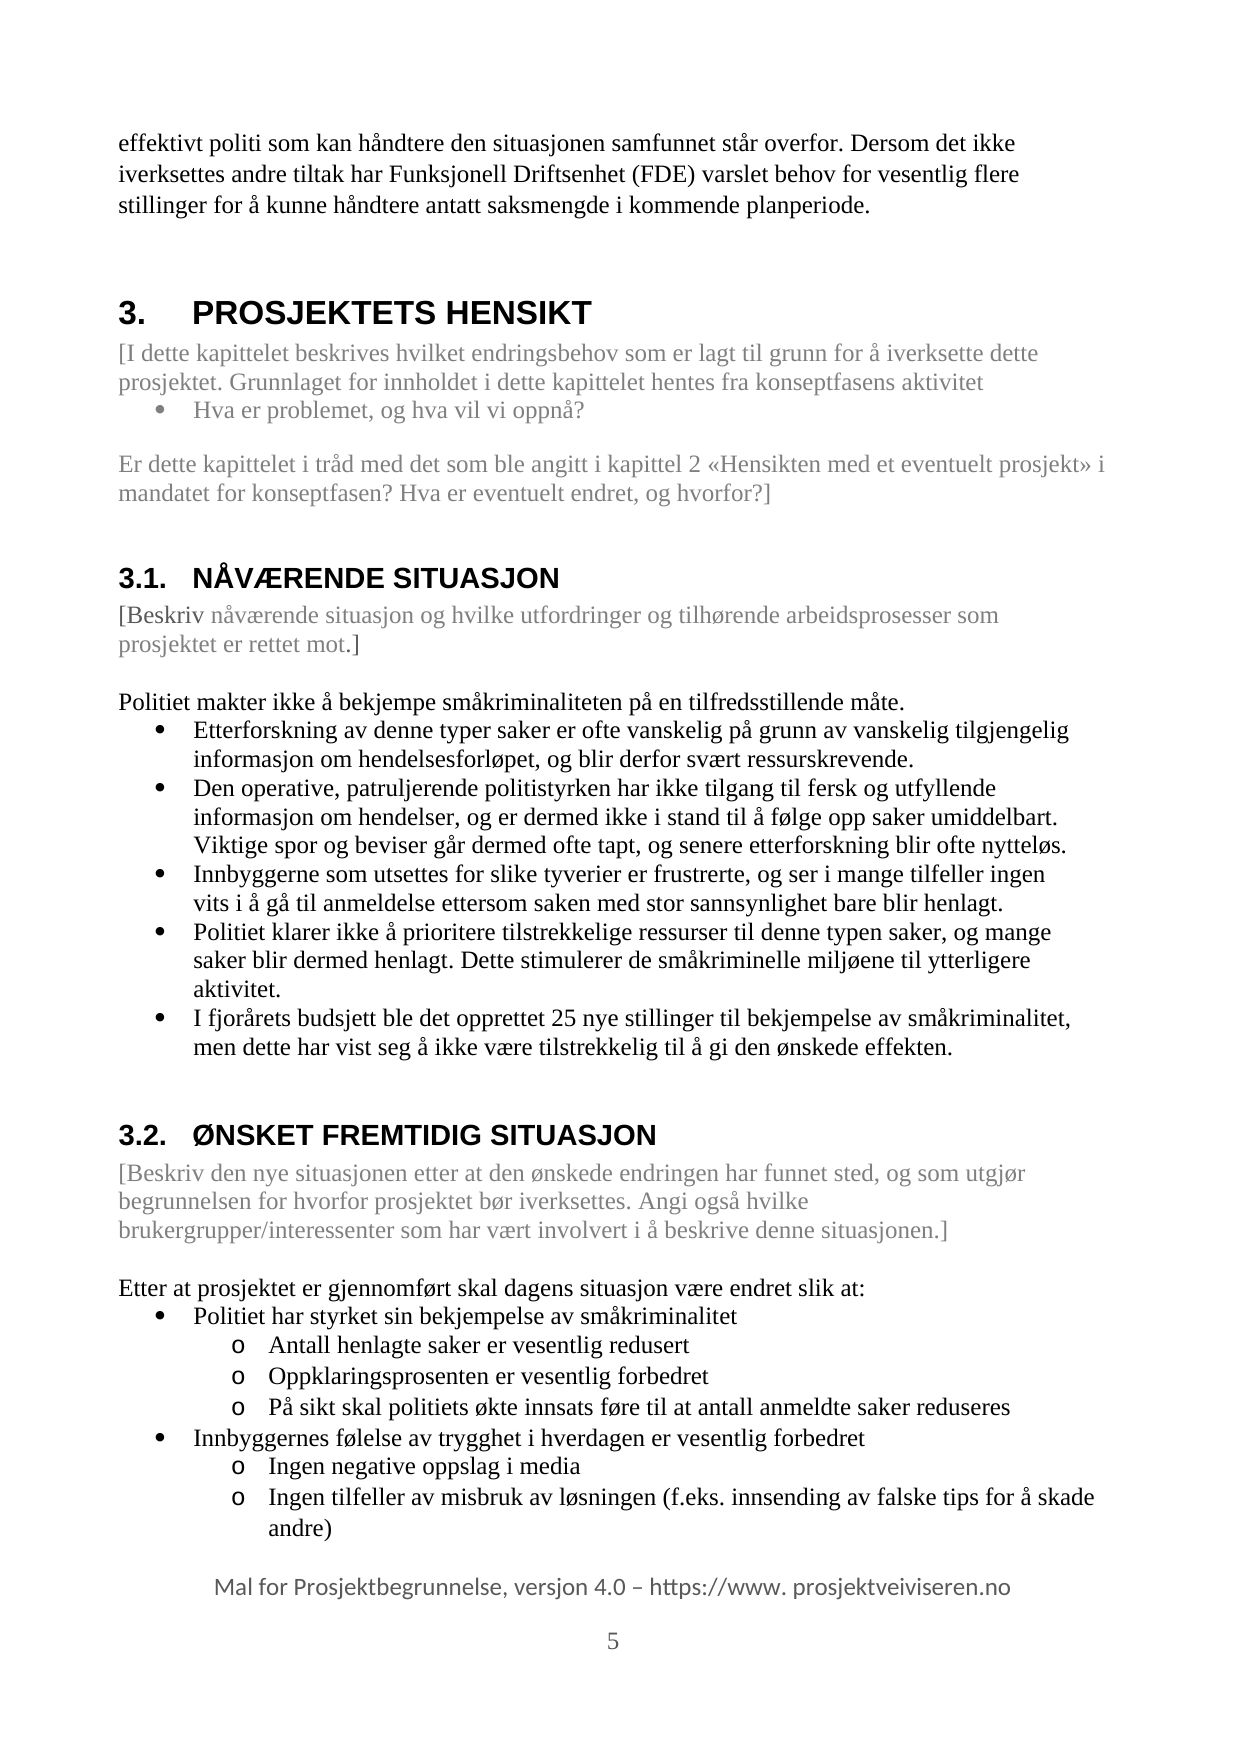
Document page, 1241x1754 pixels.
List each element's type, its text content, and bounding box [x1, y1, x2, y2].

list Ingen tilfeller av misbruk av løsningen (f.eks. innsending av falske tips for å skade andre) [231, 1482, 1107, 1542]
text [118, 128, 1107, 218]
subtitle Prosjektets hensikt [118, 293, 1069, 332]
list Politiet har styrket sin bekjempelse av småkriminalitet [156, 1301, 1107, 1330]
list Innbyggerne som utsettes for slike tyverier er frustrerte, og ser i mange tilfeller ingen vits i å gå til anmeldelse ettersom saken med stor sannsynlighet bare blir henlagt. [156, 859, 1069, 917]
list Ingen negative oppslag i media [231, 1451, 1107, 1482]
text Politiet makter ikke å bekjempe småkriminaliteten på en tilfredsstillende måte. [118, 687, 1069, 715]
text [I dette kapittelet beskrives hvilket endringsbehov som er lagt til grunn for å iverksette dette prosjektet. Grunnlaget for innholdet i dette kapittelet hentes fra konseptfasens aktivitet [118, 338, 1107, 396]
list Etterforskning av denne typer saker er ofte vanskelig på grunn av vanskelig tilgjengelig informasjon om hendelsesforløpet, og blir derfor svært ressurskrevende. [156, 715, 1069, 773]
text [Beskriv nåværende situasjon og hvilke utfordringer og tilhørende arbeidsprosesser som prosjektet er rettet mot.] [118, 600, 1069, 658]
list Hva er problemet, og hva vil vi oppnå? [156, 396, 1107, 424]
text [Beskriv den nye situasjonen etter at den ønskede endringen har funnet sted, og som utgjør begrunnelsen for hvorfor prosjektet bør iverksettes. Angi også hvilke brukergrupper/interessenter som har vært involvert i å beskrive denne situasjonen.] [118, 1158, 1069, 1244]
list I fjorårets budsjett ble det opprettet 25 nye stillinger til bekjempelse av småkriminalitet, men dette har vist seg å ikke være tilstrekkelig til å gi den ønskede effekten. [156, 1003, 1078, 1060]
subtitle Ønsket fremtidig situasjon [118, 1118, 1069, 1151]
list Oppklaringsprosenten er vesentlig forbedret [231, 1361, 1107, 1392]
text Er dette kapittelet i tråd med det som ble angitt i kapittel 2 «Hensikten med et eventuelt prosjekt» i mandatet for konseptfasen? Hva er eventuelt endret, og hvorfor?] [118, 449, 1107, 507]
text Etter at prosjektet er gjennomført skal dagens situasjon være endret slik at: [118, 1273, 1107, 1301]
list Antall henlagte saker er vesentlig redusert [231, 1330, 1107, 1361]
subtitle Nåværende situasjon [118, 561, 1069, 594]
list På sikt skal politiets økte innsats føre til at antall anmeldte saker reduseres [231, 1392, 1107, 1423]
list Politiet klarer ikke å prioritere tilstrekkelige ressurser til denne typen saker, og mange saker blir dermed henlagt. Dette stimulerer de småkriminelle miljøene til ytterligere aktivitet. [156, 917, 1069, 1003]
list Den operative, patruljerende politistyrken har ikke tilgang til fersk og utfyllende informasjon om hendelser, og er dermed ikke i stand til å følge opp saker umiddelbart. Viktige spor og beviser går dermed ofte tapt, og senere etterforskning blir ofte nytteløs. [156, 773, 1069, 859]
list Innbyggernes følelse av trygghet i hverdagen er vesentlig forbedret [156, 1423, 1107, 1451]
